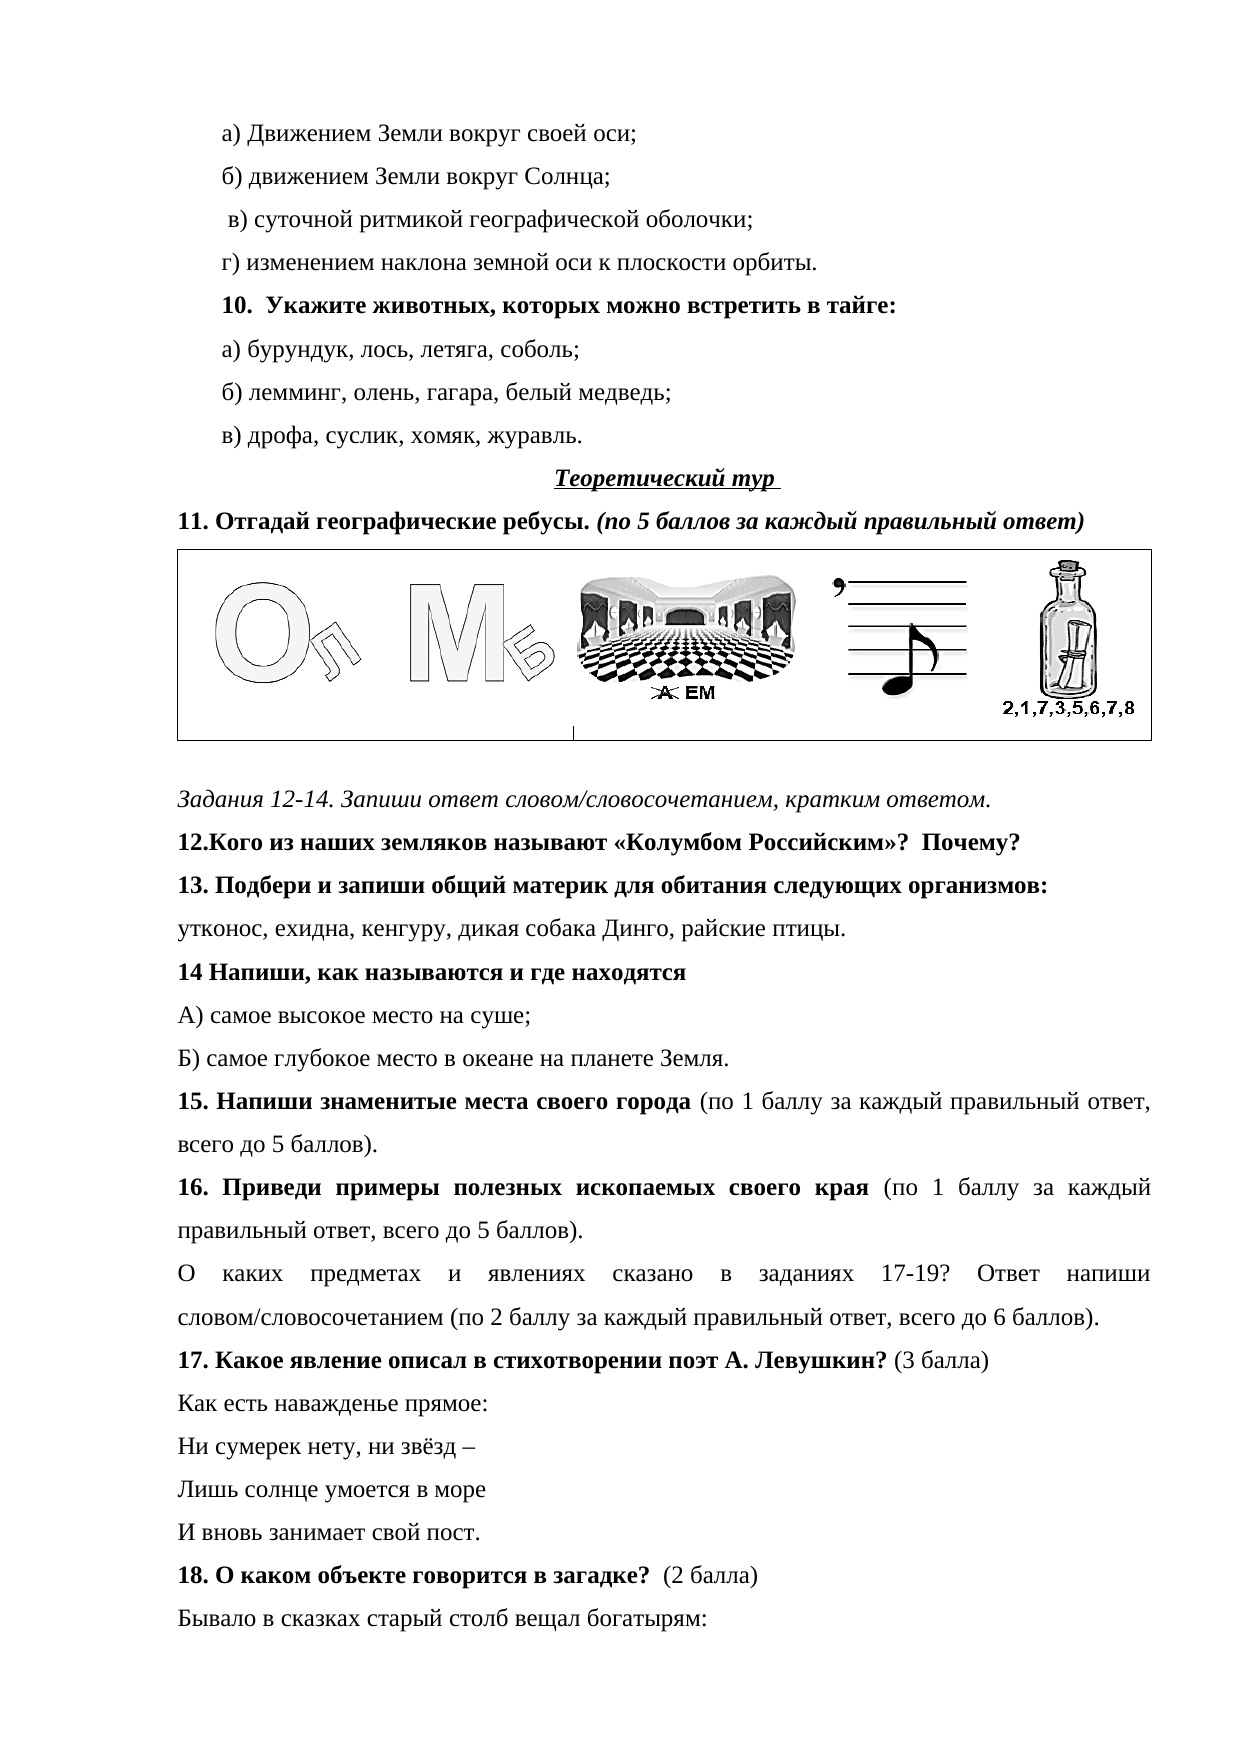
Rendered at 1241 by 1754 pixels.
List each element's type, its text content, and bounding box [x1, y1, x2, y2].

text 18. О каком объекте говорится в загадке? (2 балла) [177, 1560, 1152, 1589]
text а) бурундук, лось, летяга, соболь; [177, 334, 1152, 362]
text б) движением Земли вокруг Солнца; [177, 161, 1152, 190]
text И вновь занимает свой пост. [177, 1517, 1152, 1546]
text 16. Приведи примеры полезных ископаемых своего края (по 1 баллу за каждый правильный ответ, всего до 5 баллов). [177, 1172, 1152, 1244]
text б) лемминг, олень, гагара, белый медведь; [177, 377, 1152, 406]
text Бывало в сказках старый столб вещал богатырям: [177, 1603, 1152, 1632]
table_header [574, 550, 1151, 740]
text Теоретический тур [177, 463, 1152, 492]
table_header [178, 550, 573, 740]
text А) самое высокое место на суше; [177, 1000, 1152, 1028]
text 14 Напиши, как называются и где находятся [177, 957, 1152, 985]
text Ни сумерек нету, ни звёзд – [177, 1431, 1152, 1460]
text утконос, ехидна, кенгуру, дикая собака Динго, райские птицы. [177, 913, 1152, 942]
text Задания 12-14. Запиши ответ словом/словосочетанием, кратким ответом. [177, 784, 1152, 813]
text г) изменением наклона земной оси к плоскости орбиты. [177, 247, 1152, 276]
text 11. Отгадай географические ребусы. (по 5 баллов за каждый правильный ответ) [177, 506, 1152, 535]
text 13. Подбери и запиши общий материк для обитания следующих организмов: [177, 870, 1152, 899]
text О каких предметах и явлениях сказано в заданиях 17-19? Ответ напиши словом/словосочетанием (по 2 баллу за каждый правильный ответ, всего до 6 баллов). [177, 1258, 1152, 1330]
text 10. Укажите животных, которых можно встретить в тайге: [177, 291, 1152, 319]
text Как есть наважденье прямое: [177, 1388, 1152, 1417]
text 15. Напиши знаменитые места своего города (по 1 баллу за каждый правильный ответ, всего до 5 баллов). [177, 1086, 1152, 1158]
text Б) самое глубокое место в океане на планете Земля. [177, 1043, 1152, 1072]
text в) суточной ритмикой географической оболочки; [177, 204, 1152, 233]
text в) дрофа, суслик, хомяк, журавль. [177, 420, 1152, 449]
text а) Движением Земли вокруг своей оси; [177, 118, 1152, 147]
text 12.Кого из наших земляков называют «Колумбом Российским»? Почему? [177, 827, 1152, 856]
text Лишь солнце умоется в море [177, 1474, 1152, 1503]
text 17. Какое явление описал в стихотворении поэт А. Левушкин? (3 балла) [177, 1345, 1152, 1373]
